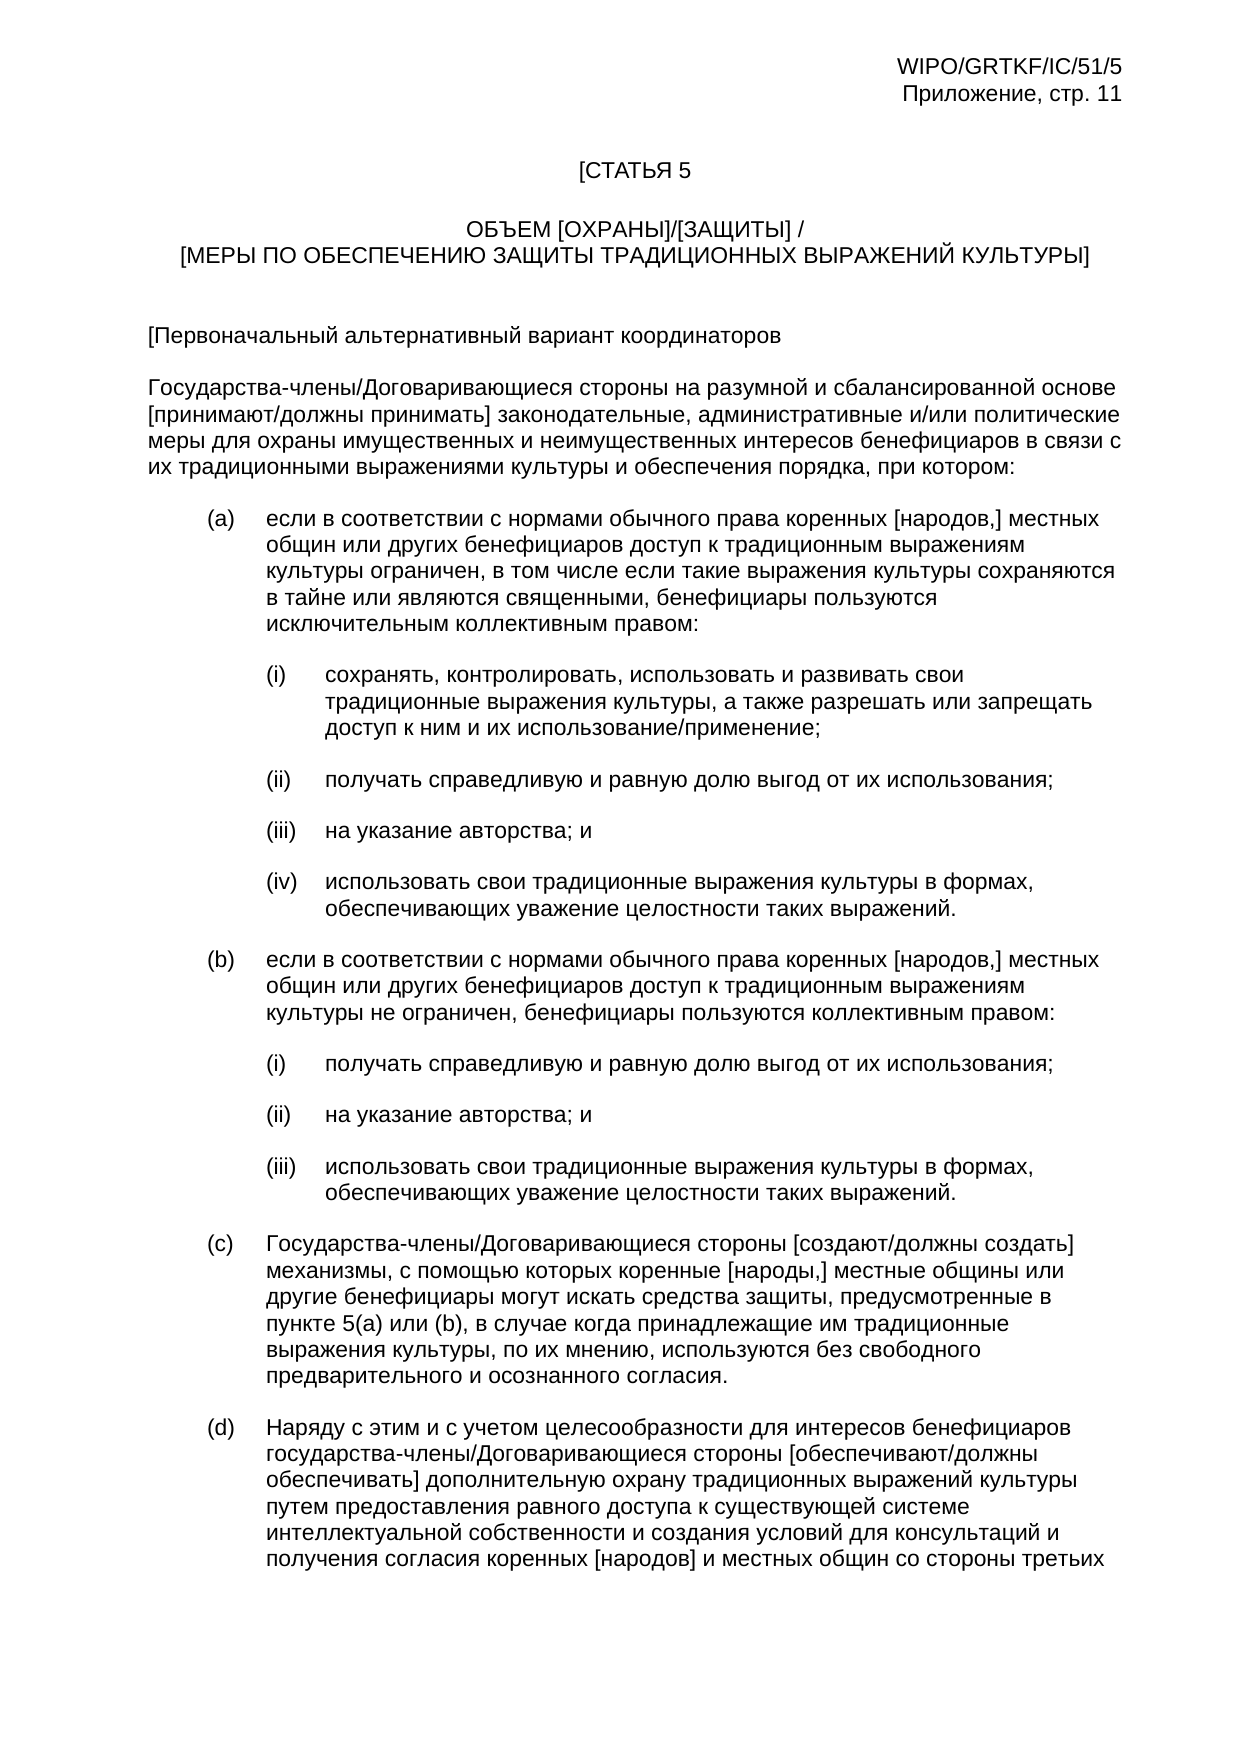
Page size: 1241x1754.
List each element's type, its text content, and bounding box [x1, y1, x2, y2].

text Государства-члены/Договаривающиеся стороны на разумной и сбалансированной основе [принимают/должны принимать] законодательные, административные и/или политические меры для охраны имущественных и неимущественных интересов бенефициаров в связи с их традиционными выражениями культуры и обеспечения порядка, при котором: [148, 374, 1122, 480]
subtitle [СТАТЬЯ 5 [148, 157, 1122, 183]
list если в соответствии с нормами обычного права коренных [народов,] местных общин или других бенефициаров доступ к традиционным выражениям культуры ограничен, в том числе если такие выражения культуры сохраняются в тайне или являются священными, бенефициары пользуются исключительным коллективным правом: [207, 505, 1122, 636]
text ОБЪЕМ [ОХРАНЫ]/[ЗАЩИТЫ] / [148, 216, 1122, 242]
list Государства-члены/Договаривающиеся стороны [создают/должны создать] механизмы, с помощью которых коренные [народы,] местные общины или другие бенефициары могут искать средства защиты, предусмотренные в пункте 5(а) или (b), в случае когда принадлежащие им традиционные выражения культуры, по их мнению, используются без свободного предварительного и осознанного согласия. [207, 1230, 1122, 1388]
list использовать свои традиционные выражения культуры в формах, обеспечивающих уважение целостности таких выражений. [266, 1153, 1122, 1205]
list на указание авторства; и [266, 1101, 1122, 1128]
list получать справедливую и равную долю выгод от их использования; [266, 1050, 1122, 1076]
list использовать свои традиционные выражения культуры в формах, обеспечивающих уважение целостности таких выражений. [266, 868, 1122, 921]
list получать справедливую и равную долю выгод от их использования; [266, 766, 1122, 792]
list на указание авторства; и [266, 817, 1122, 843]
text [МЕРЫ ПО ОБЕСПЕЧЕНИЮ ЗАЩИТЫ ТРАДИЦИОННЫХ ВЫРАЖЕНИЙ КУЛЬТУРЫ] [148, 242, 1122, 269]
list если в соответствии с нормами обычного права коренных [народов,] местных общин или других бенефициаров доступ к традиционным выражениям культуры не ограничен, бенефициары пользуются коллективным правом: [207, 946, 1122, 1025]
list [207, 1413, 1122, 1572]
list сохранять, контролировать, использовать и развивать свои традиционные выражения культуры, а также разрешать или запрещать доступ к ним и их использование/применение; [266, 661, 1122, 741]
text [Первоначальный альтернативный вариант координаторов [148, 322, 1122, 348]
